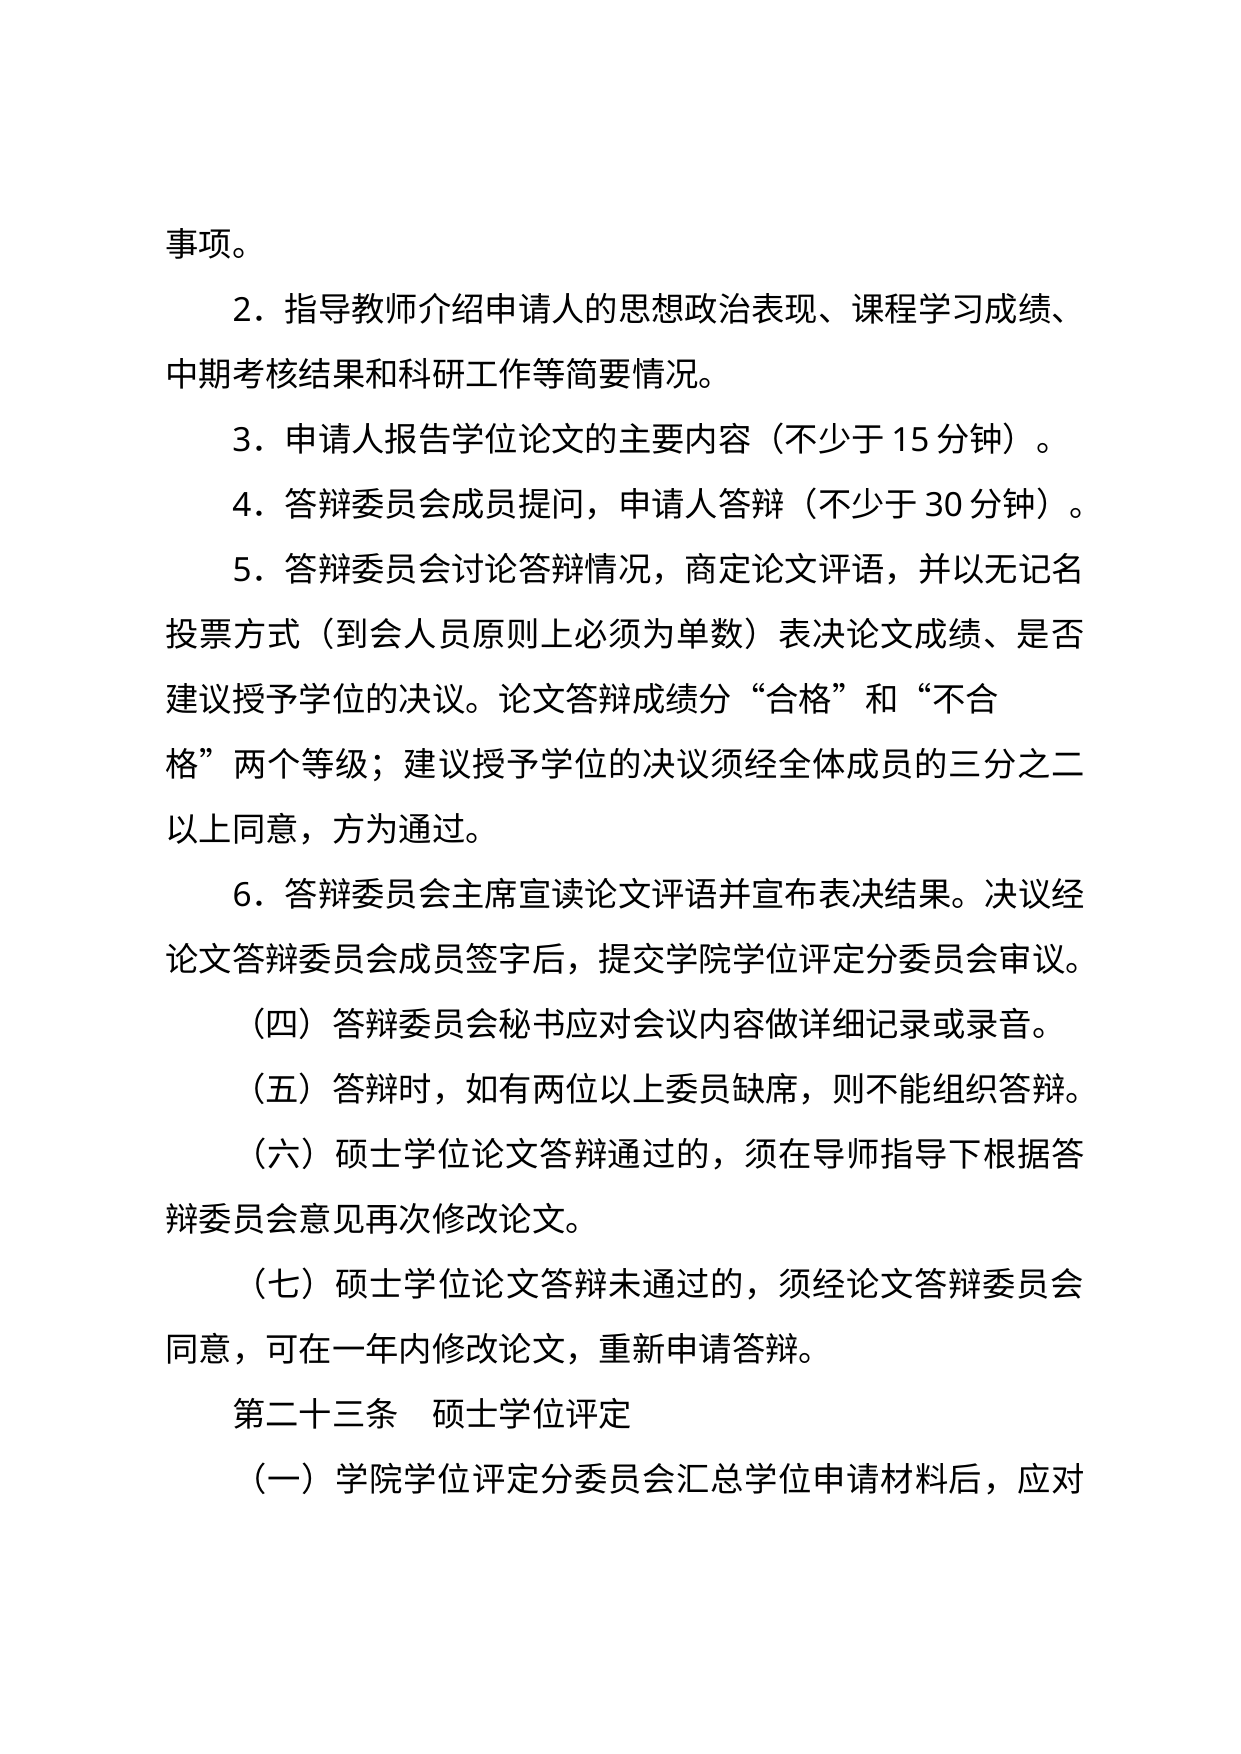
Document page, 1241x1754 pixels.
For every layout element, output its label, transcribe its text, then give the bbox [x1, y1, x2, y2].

text 4．答辩委员会成员提问，申请人答辩（不少于30分钟）。 [165, 469, 1087, 534]
text 6．答辩委员会主席宣读论文评语并宣布表决结果。决议经论文答辩委员会成员签字后，提交学院学位评定分委员会审议。 [165, 859, 1087, 989]
text 格”两个等级；建议授予学位的决议须经全体成员的三分之二以上同意，方为通过。 [165, 729, 1087, 859]
text 3．申请人报告学位论文的主要内容（不少于15分钟）。 [165, 404, 1087, 469]
text （七）硕士学位论文答辩未通过的，须经论文答辩委员会同意，可在一年内修改论文，重新申请答辩。 [165, 1249, 1087, 1379]
text 2．指导教师介绍申请人的思想政治表现、课程学习成绩、中期考核结果和科研工作等简要情况。 [165, 274, 1087, 404]
text （五）答辩时，如有两位以上委员缺席，则不能组织答辩。 [165, 1054, 1087, 1119]
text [165, 209, 1087, 274]
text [165, 1444, 1087, 1509]
text （六）硕士学位论文答辩通过的，须在导师指导下根据答辩委员会意见再次修改论文。 [165, 1119, 1087, 1249]
text 第二十三条 硕士学位评定 [165, 1379, 1087, 1444]
text 5．答辩委员会讨论答辩情况，商定论文评语，并以无记名投票方式（到会人员原则上必须为单数）表决论文成绩、是否建议授予学位的决议。论文答辩成绩分“合格”和“不合 [165, 534, 1087, 729]
text （四）答辩委员会秘书应对会议内容做详细记录或录音。 [165, 989, 1087, 1054]
